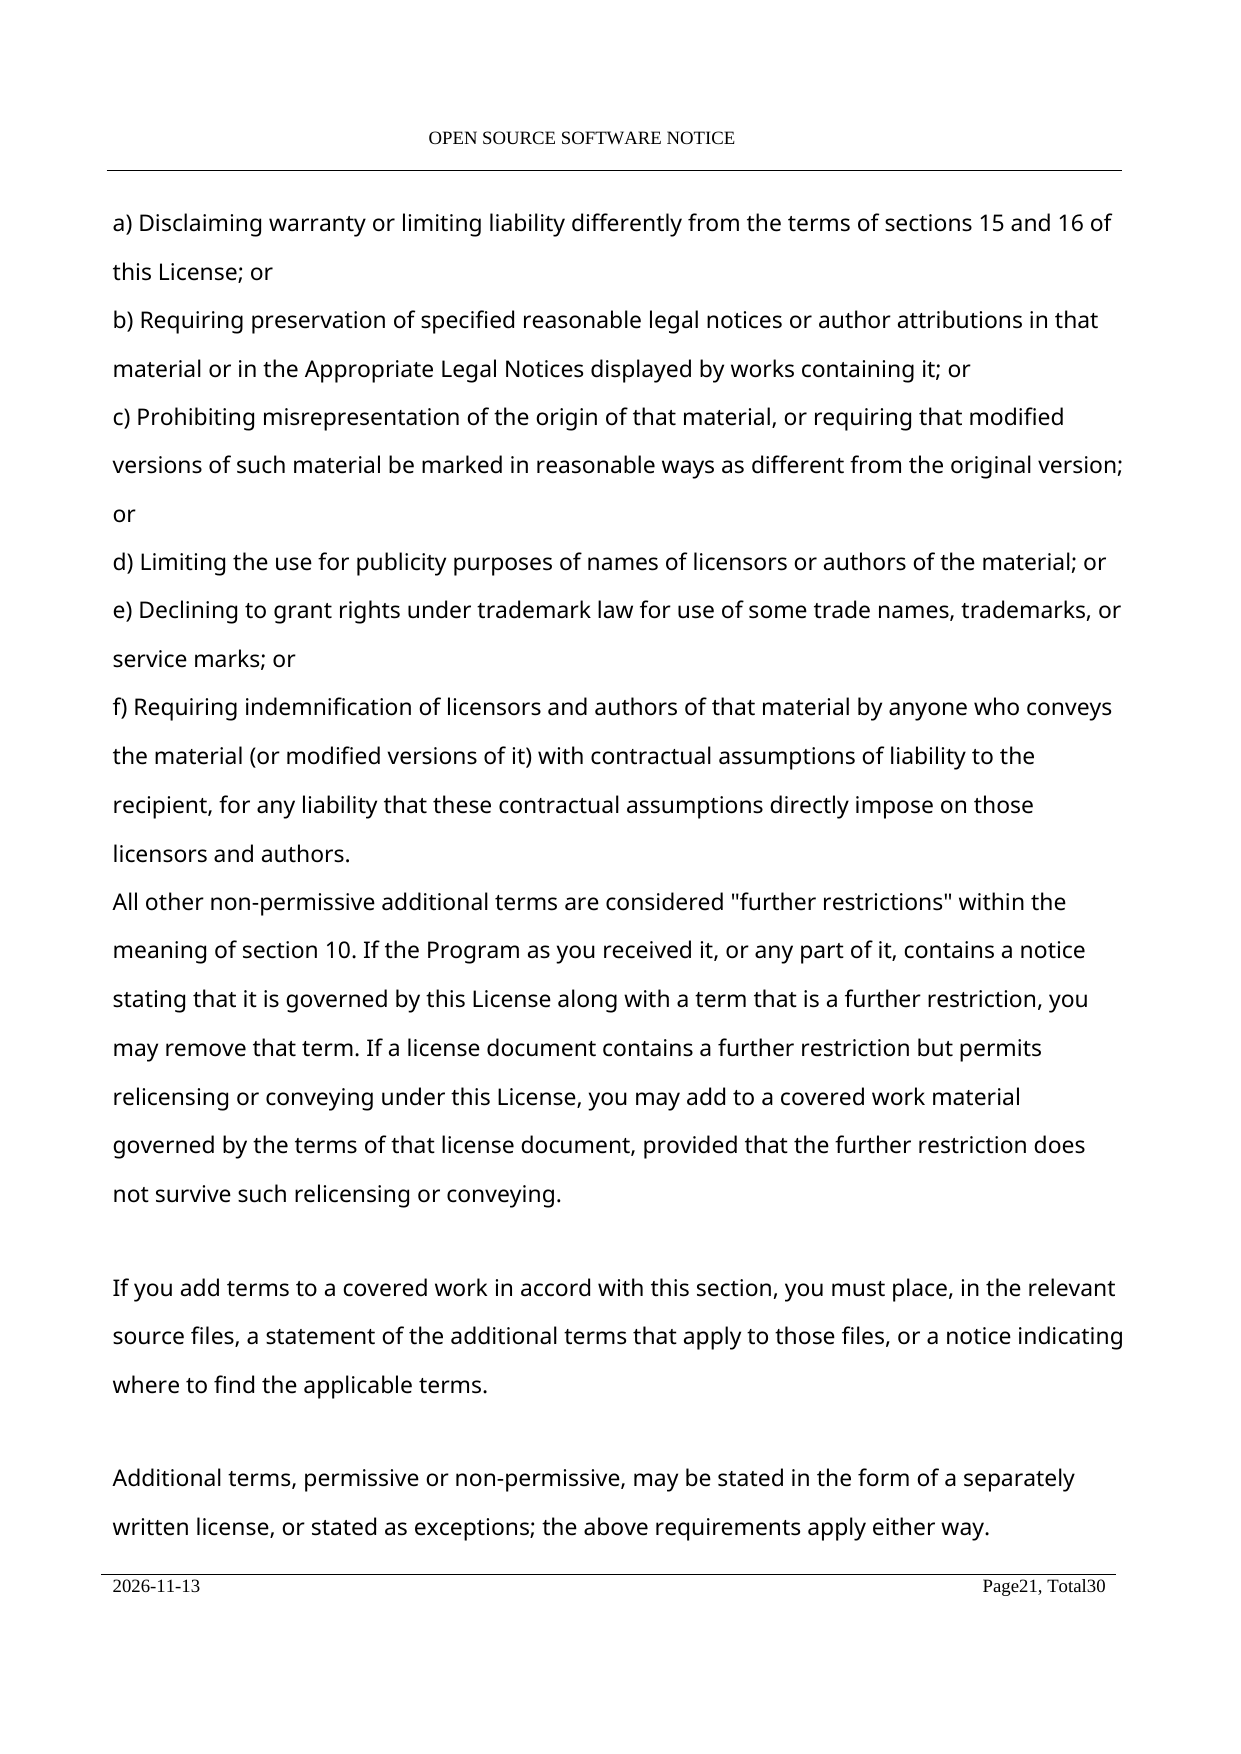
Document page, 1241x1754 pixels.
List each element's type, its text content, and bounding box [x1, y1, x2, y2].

text e) Declining to grant rights under trademark law for use of some trade names, trademarks, or service marks; or [112, 594, 1128, 675]
text d) Limiting the use for publicity purposes of names of licensors or authors of the material; or [112, 546, 1128, 578]
text b) Requiring preservation of specified reasonable legal notices or author attributions in that material or in the Appropriate Legal Notices displayed by works containing it; or [112, 303, 1128, 384]
text c) Prohibiting misrepresentation of the origin of that material, or requiring that modified versions of such material be marked in reasonable ways as different from the original version; or [112, 400, 1128, 530]
text a) Disclaiming warranty or limiting liability differently from the terms of sections 15 and 16 of this License; or [112, 206, 1128, 288]
text If you add terms to a covered work in accord with this section, you must place, in the relevant source files, a statement of the additional terms that apply to those files, or a notice indicating where to find the applicable terms. [112, 1271, 1128, 1401]
text f) Requiring indemnification of licensors and authors of that material by anyone who conveys the material (or modified versions of it) with contractual assumptions of liability to the recipient, for any liability that these contractual assumptions directly impose on those licensors and authors. [112, 691, 1128, 869]
text Additional terms, permissive or non-permissive, may be stated in the form of a separately written license, or stated as exceptions; the above requirements apply either way. [112, 1462, 1128, 1543]
text All other non-permissive additional terms are considered "further restrictions" within the meaning of section 10. If the Program as you received it, or any part of it, contains a notice stating that it is governed by this License along with a term that is a further restriction, you may remove that term. If a license document contains a further restriction but permits relicensing or conveying under this License, you may add to a covered work material governed by the terms of that license document, provided that the further restriction does not survive such relicensing or conveying. [112, 885, 1128, 1210]
